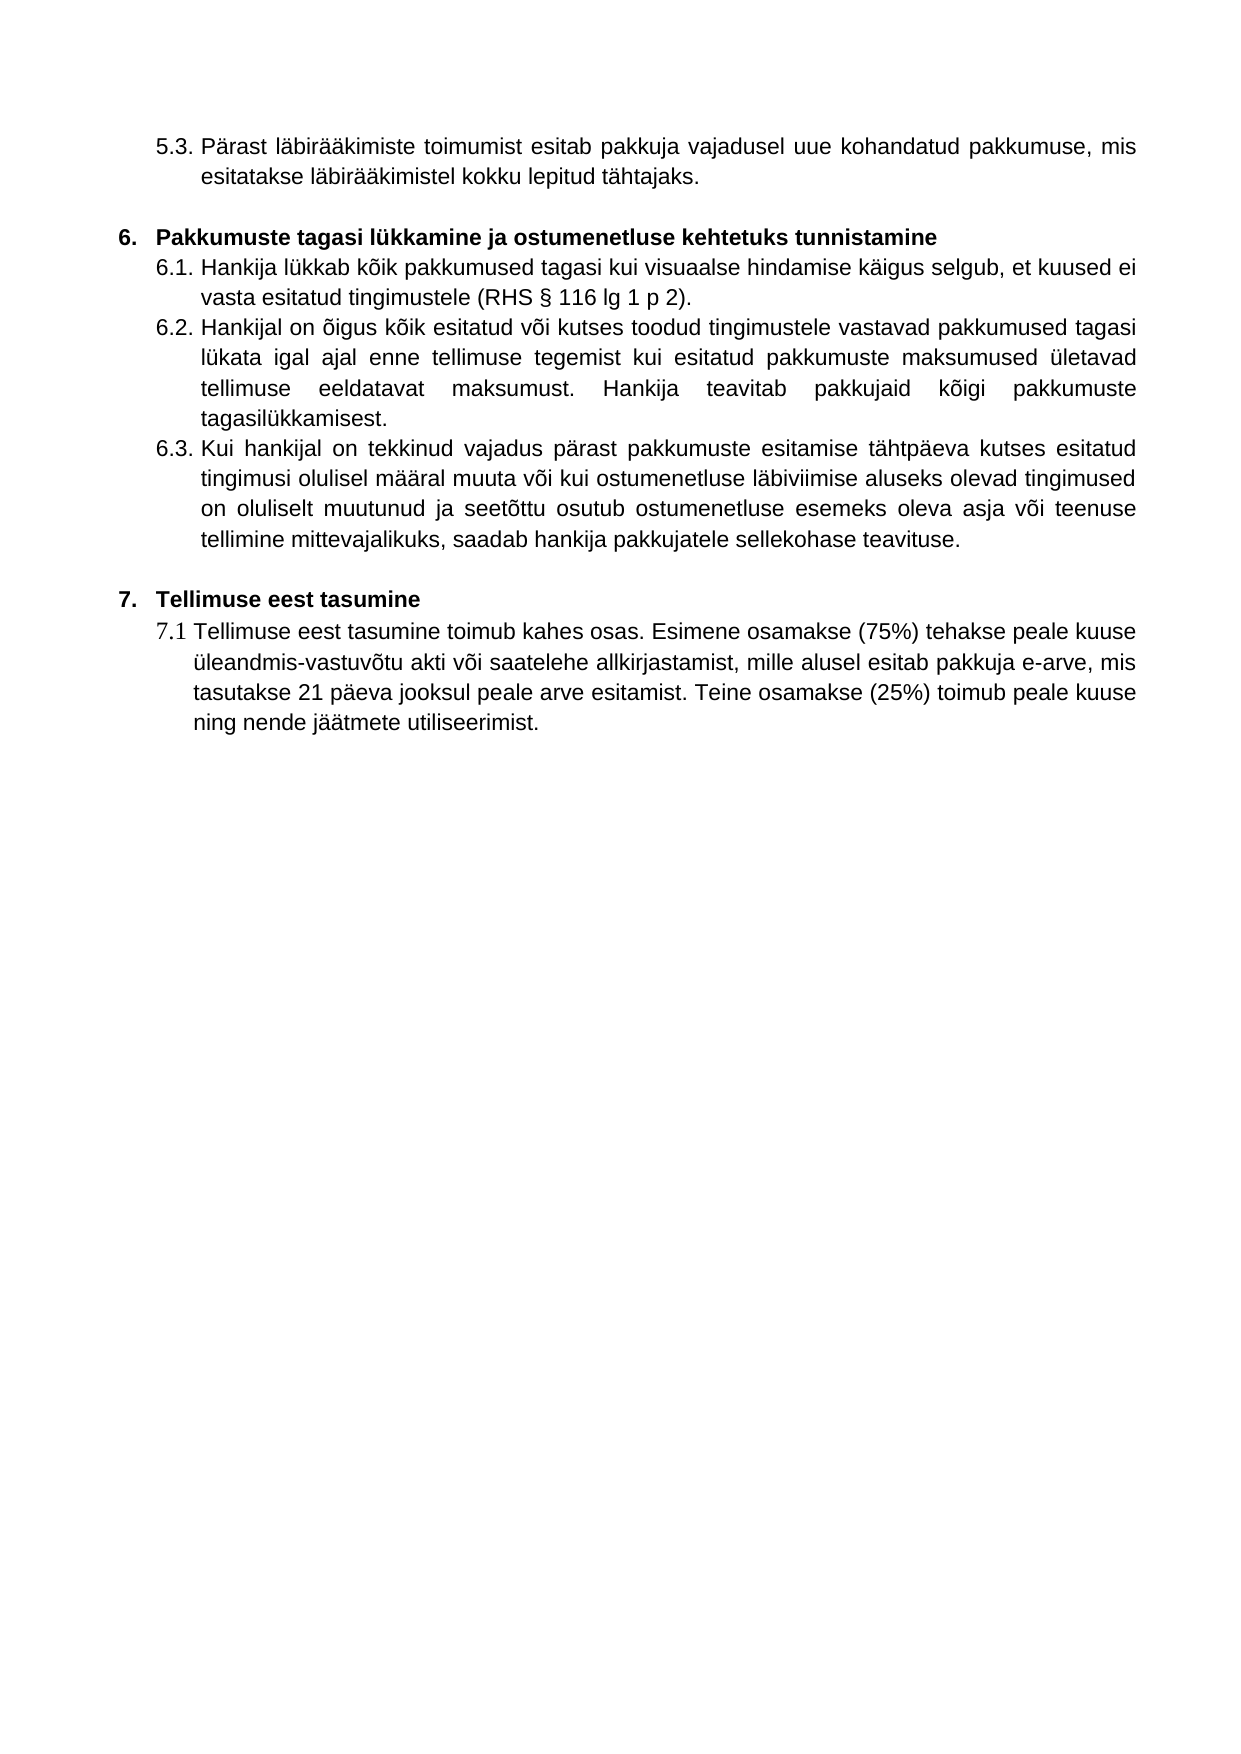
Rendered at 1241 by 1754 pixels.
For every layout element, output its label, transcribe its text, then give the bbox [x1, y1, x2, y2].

list Pärast läbirääkimiste toimumist esitab pakkuja vajadusel uue kohandatud pakkumuse, mis esitatakse läbirääkimistel kokku lepitud tähtajaks. [156, 133, 1137, 189]
list Pakkumuste tagasi lükkamine ja ostumenetluse kehtetuks tunnistamine [118, 223, 1137, 250]
list Hankijal on õigus kõik esitatud või kutses toodud tingimustele vastavad pakkumused tagasi lükata igal ajal enne tellimuse tegemist kui esitatud pakkumuste maksumused ületavad tellimuse eeldatavat maksumust. Hankija teavitab pakkujaid kõigi pakkumuste tagasilükkamisest. [156, 314, 1137, 431]
list Tellimuse eest tasumine [118, 586, 1137, 612]
list Hankija lükkab kõik pakkumused tagasi kui visuaalse hindamise käigus selgub, et kuused ei vasta esitatud tingimustele (RHS § 116 lg 1 p 2). [156, 254, 1137, 310]
list Kui hankijal on tekkinud vajadus pärast pakkumuste esitamise tähtpäeva kutses esitatud tingimusi olulisel määral muuta või kui ostumenetluse läbiviimise aluseks olevad tingimused on oluliselt muutunud ja seetõttu osutub ostumenetluse esemeks oleva asja või teenuse tellimine mittevajalikuks, saadab hankija pakkujatele sellekohase teavituse. [156, 435, 1137, 552]
list Tellimuse eest tasumine toimub kahes osas. Esimene osamakse (75%) tehakse peale kuuse üleandmis-vastuvõtu akti või saatelehe allkirjastamist, mille alusel esitab pakkuja e-arve, mis tasutakse 21 päeva jooksul peale arve esitamist. Teine osamakse (25%) toimub peale kuuse ning nende jäätmete utiliseerimist. [156, 616, 1137, 736]
